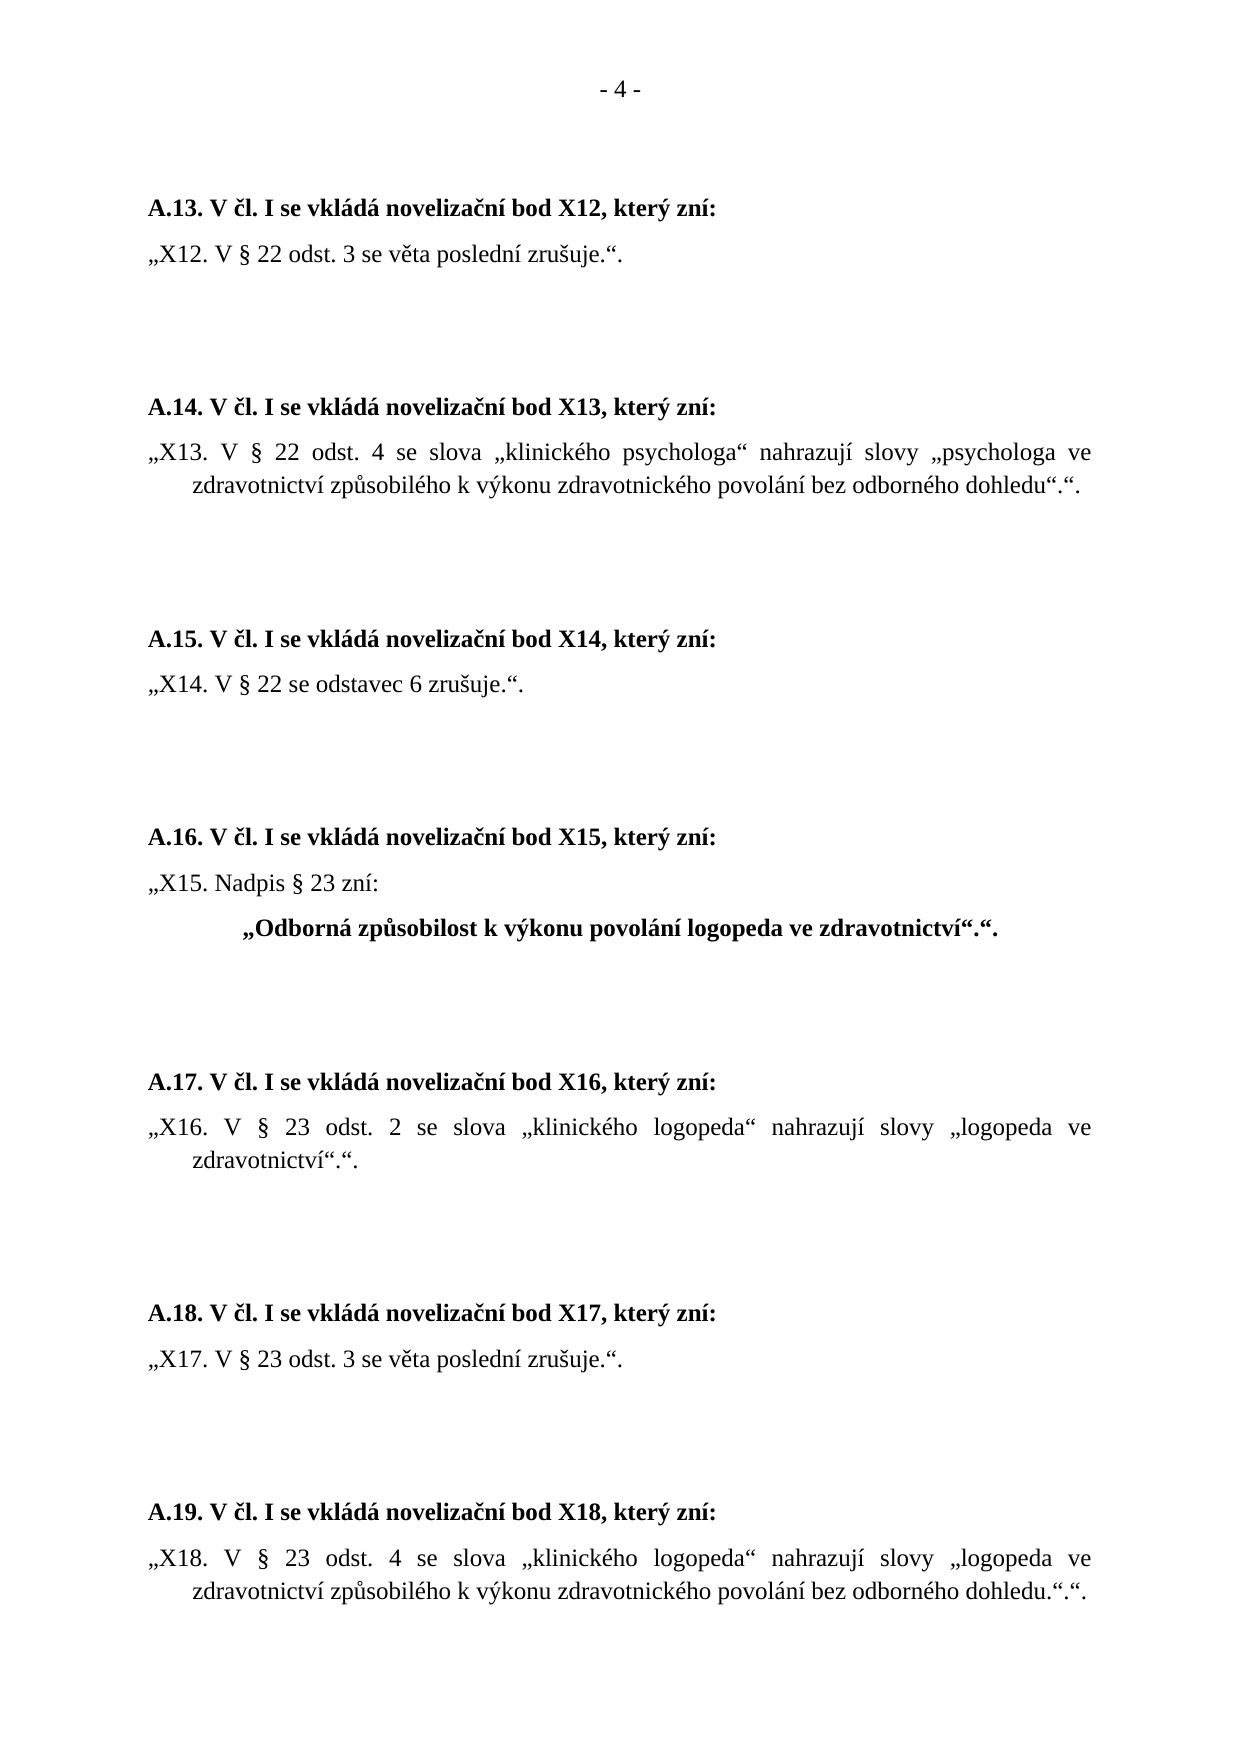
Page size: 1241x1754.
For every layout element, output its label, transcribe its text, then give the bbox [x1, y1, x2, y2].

text „X18. V § 23 odst. 4 se slova „klinického logopeda“ nahrazují slovy „logopeda ve zdravotnictví způsobilého k výkonu zdravotnického povolání bez odborného dohledu.“.“. [148, 1543, 1093, 1604]
text A.14. V čl. I se vkládá novelizační bod X13, který zní: [148, 392, 1093, 421]
text „X12. V § 22 odst. 3 se věta poslední zrušuje.“. [148, 239, 1093, 267]
text „X15. Nadpis § 23 zní: [148, 868, 1093, 897]
text „X14. V § 22 se odstavec 6 zrušuje.“. [148, 669, 1093, 698]
text A.13. V čl. I se vkládá novelizační bod X12, který zní: [148, 193, 1093, 222]
text A.17. V čl. I se vkládá novelizační bod X16, který zní: [148, 1067, 1093, 1095]
text „X16. V § 23 odst. 2 se slova „klinického logopeda“ nahrazují slovy „logopeda ve zdravotnictví“.“. [148, 1112, 1093, 1174]
text A.15. V čl. I se vkládá novelizační bod X14, který zní: [148, 624, 1093, 652]
text A.19. V čl. I se vkládá novelizační bod X18, který zní: [148, 1497, 1093, 1526]
text A.16. V čl. I se vkládá novelizační bod X15, který zní: [148, 822, 1093, 851]
text „X13. V § 22 odst. 4 se slova „klinického psychologa“ nahrazují slovy „psychologa ve zdravotnictví způsobilého k výkonu zdravotnického povolání bez odborného dohledu“.“. [148, 437, 1093, 499]
text A.18. V čl. I se vkládá novelizační bod X17, který zní: [148, 1298, 1093, 1327]
text „Odborná způsobilost k výkonu povolání logopeda ve zdravotnictví“.“. [148, 913, 1093, 942]
text „X17. V § 23 odst. 3 se věta poslední zrušuje.“. [148, 1344, 1093, 1373]
